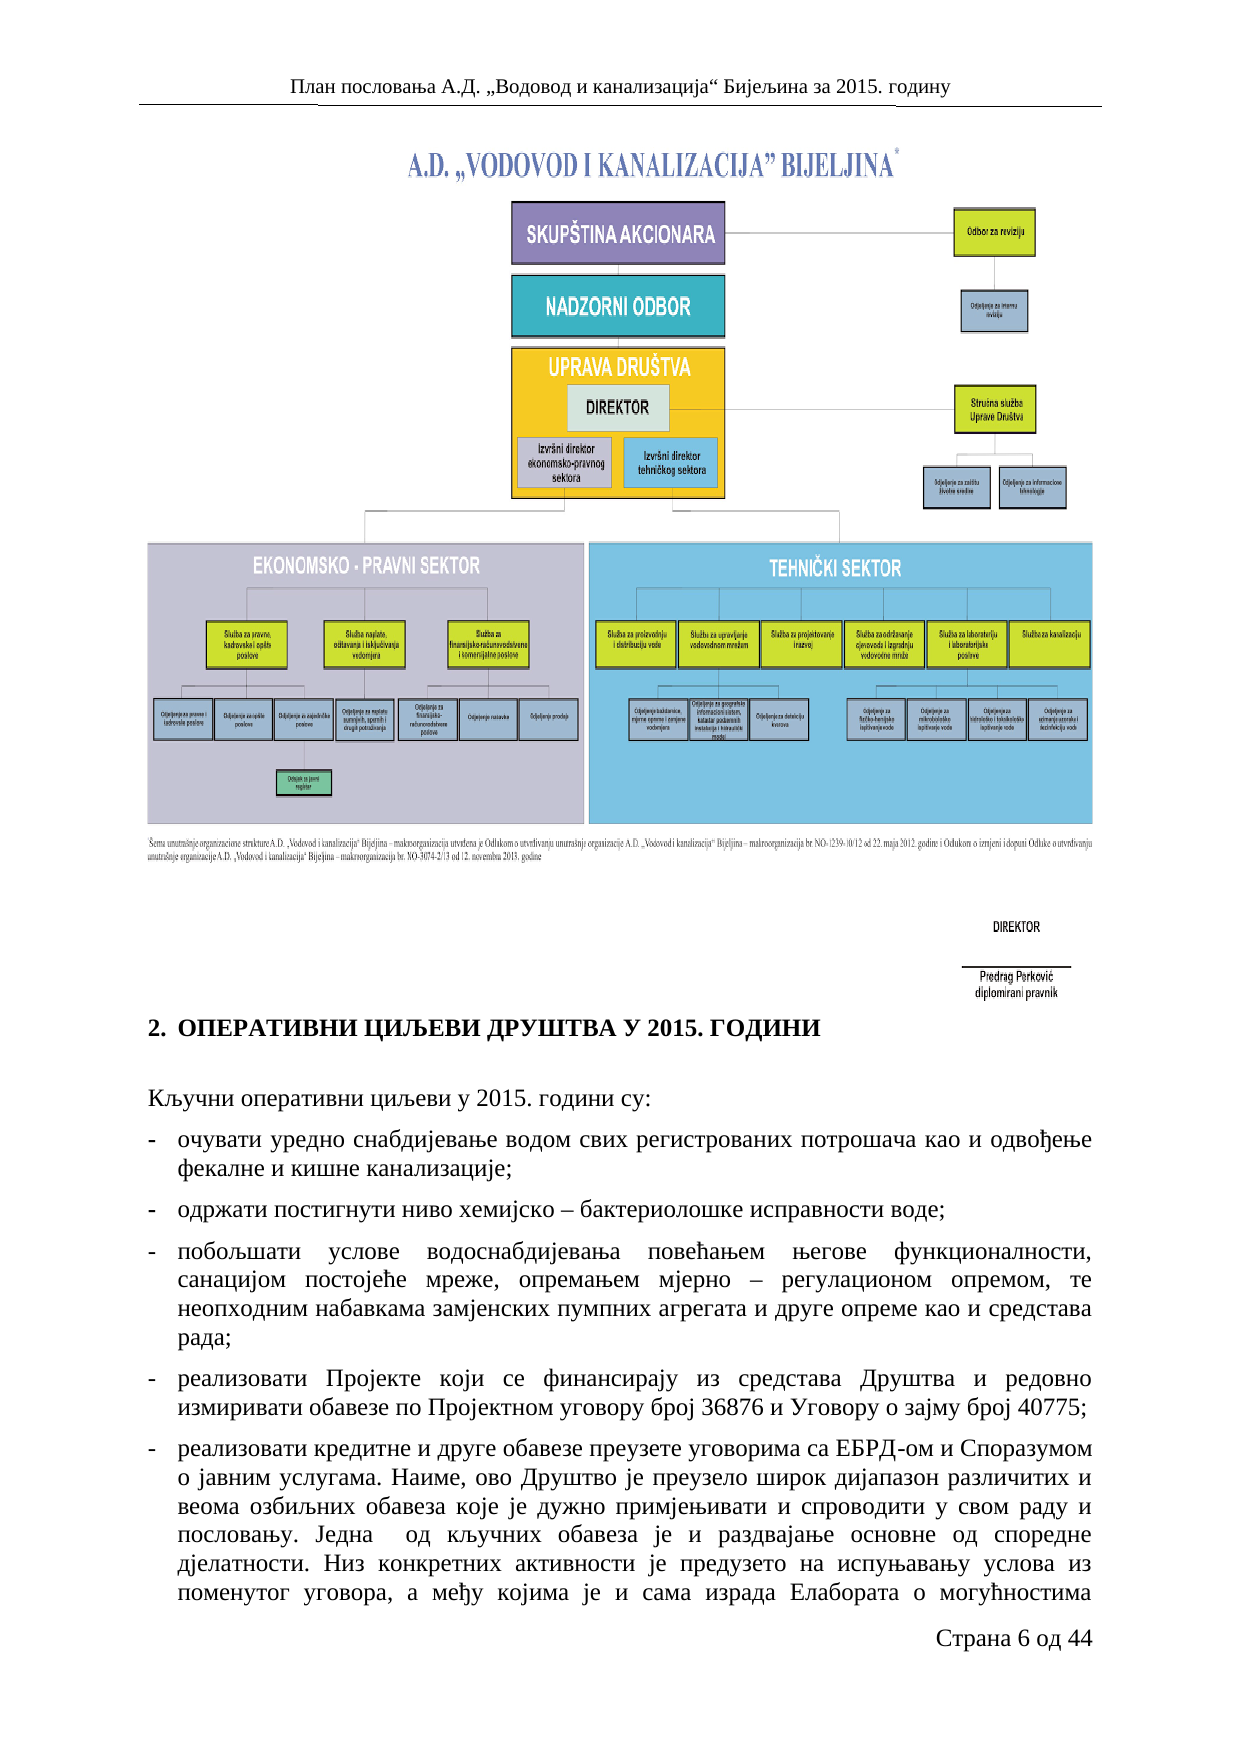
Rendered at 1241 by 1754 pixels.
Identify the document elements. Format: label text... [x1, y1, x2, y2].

list очувати уредно снабдијевање водом свих регистрованих потрошача као и одвођење фекалне и кишне канализације; [148, 1124, 1093, 1182]
text Кључни оперативни циљеви у 2015. години су: [148, 1083, 1093, 1112]
list реализовати Пројекте који се финансирају из средстава Друштва и редовно измиривати обавезе по Пројектном уговору број 36876 и Уговору о зајму број 40775; [148, 1363, 1093, 1421]
picture [147, 147, 1093, 1001]
list одржати постигнути ниво хемијско – бактериолошке исправности воде; [148, 1194, 1093, 1223]
list ОПЕРАТИВНИ ЦИЉЕВИ ДРУШТВА У 2015. ГОДИНИ [148, 1013, 1093, 1042]
list побољшати услове водоснабдијевања повећањем његове функционалности, санацијом постојеће мреже, опремањем мјерно – регулационом опремом, те неопходним набавкама замјенских пумпних агрегата и друге опреме као и средстава рада; [148, 1236, 1093, 1351]
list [148, 1433, 1093, 1606]
